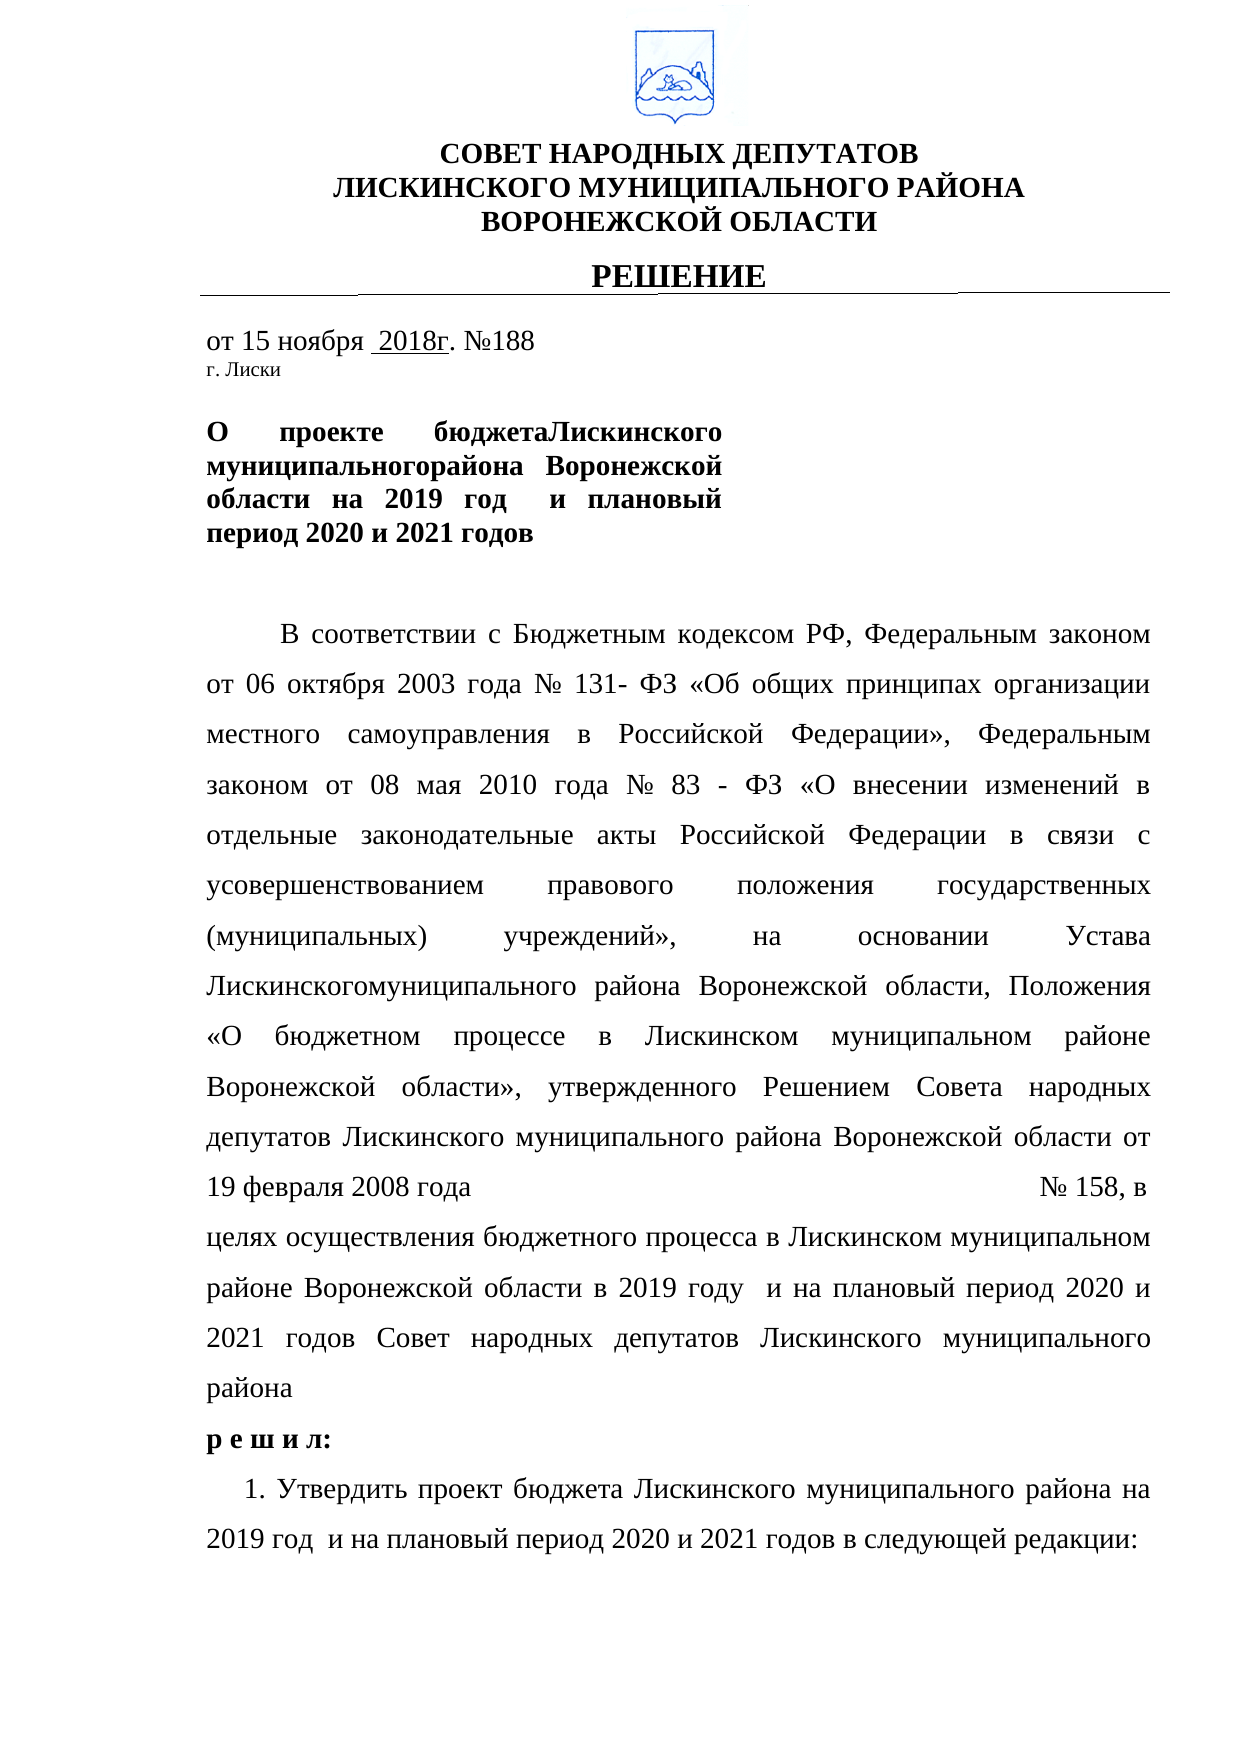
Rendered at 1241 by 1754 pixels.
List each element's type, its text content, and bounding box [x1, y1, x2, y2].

text В соответствии с Бюджетным кодексом РФ, Федеральным законом от 06 октября 2003 года № 131- ФЗ «Об общих принципах организации местного самоуправления в Российской Федерации», Федеральным законом от 08 мая 2010 года № 83 - ФЗ «О внесении изменений в отдельные законодательные акты Российской Федерации в связи с усовершенствованием правового положения государственных (муниципальных) учреждений», на основании Устава Лискинскогомуниципального района Воронежской области, Положения «О бюджетном процессе в Лискинском муниципальном районе Воронежской области», утвержденного Решением Совета народных депутатов Лискинского муниципального района Воронежской области от 19 февраля 2008 года № 158, в целях осуществления бюджетного процесса в Лискинском муниципальном районе Воронежской области в 2019 году и на плановый период 2020 и 2021 годов Совет народных депутатов Лискинского муниципального района [206, 616, 1152, 1404]
picture [626, 5, 749, 126]
text ЛИСКИНСКОГО МУНИЦИПАЛЬНОГО РАЙОНА [206, 170, 1152, 204]
table_header О проекте бюджетаЛискинского муниципальногорайона Воронежской области на 2019 год и плановый период 2020 и 2021 годов [195, 415, 734, 582]
text г. Лиски [206, 357, 1152, 381]
text р е ш и л: [206, 1421, 1152, 1454]
text от 15 ноября 2018г. №188 [206, 323, 1152, 357]
text РЕШЕНИЕ [206, 256, 1152, 295]
text ВОРОНЕЖСКОЙ ОБЛАСТИ [206, 204, 1152, 237]
text 1. Утвердить проект бюджета Лискинского муниципального района на 2019 год и на плановый период 2020 и 2021 годов в следующей редакции: [206, 1471, 1152, 1555]
text СОВЕТ НАРОДНЫХ ДЕПУТАТОВ [206, 137, 1152, 170]
